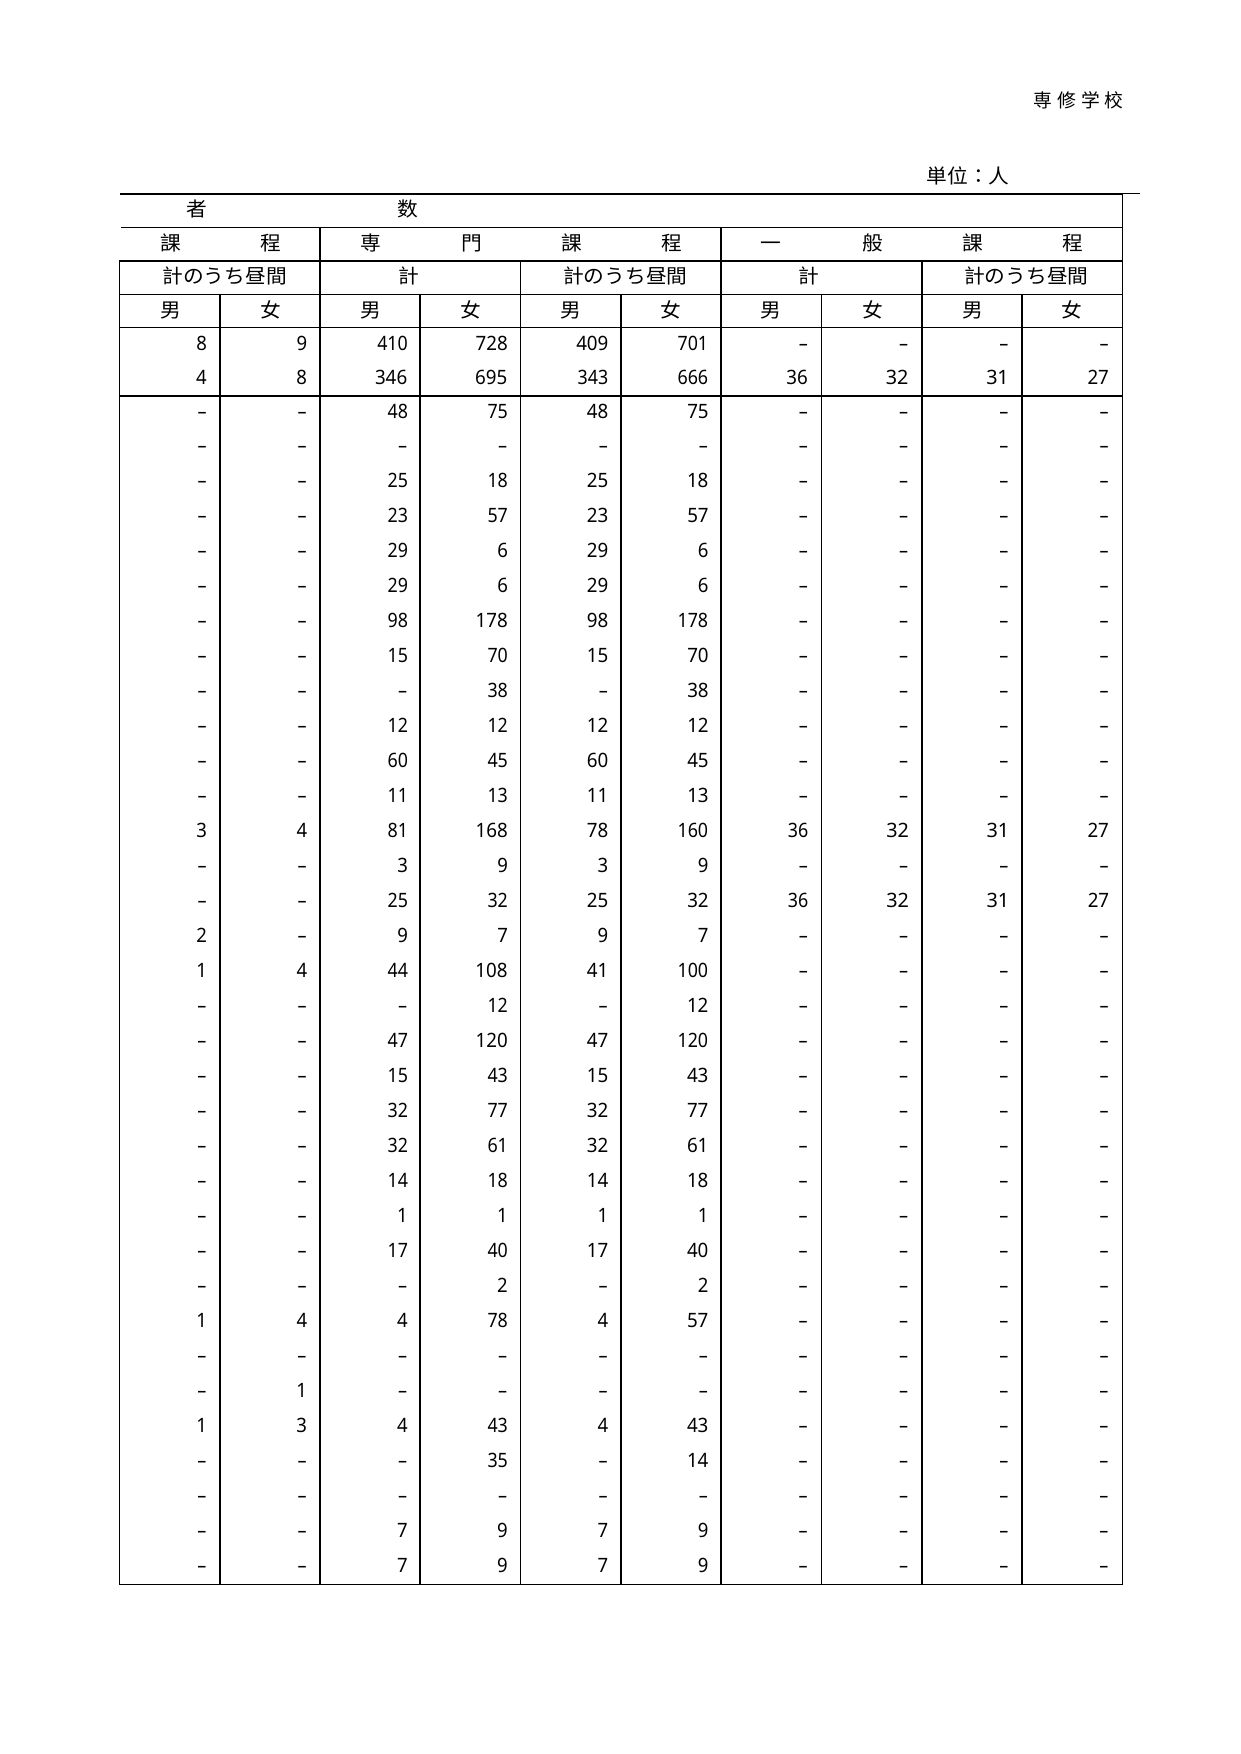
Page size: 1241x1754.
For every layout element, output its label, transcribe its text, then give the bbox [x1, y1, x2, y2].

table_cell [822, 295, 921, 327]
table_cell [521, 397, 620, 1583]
text 単位：人 [81, 162, 1009, 189]
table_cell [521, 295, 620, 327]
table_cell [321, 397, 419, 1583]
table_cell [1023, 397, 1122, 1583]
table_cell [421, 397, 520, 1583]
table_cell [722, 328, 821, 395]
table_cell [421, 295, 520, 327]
text 専 修 学 校 [81, 87, 1123, 113]
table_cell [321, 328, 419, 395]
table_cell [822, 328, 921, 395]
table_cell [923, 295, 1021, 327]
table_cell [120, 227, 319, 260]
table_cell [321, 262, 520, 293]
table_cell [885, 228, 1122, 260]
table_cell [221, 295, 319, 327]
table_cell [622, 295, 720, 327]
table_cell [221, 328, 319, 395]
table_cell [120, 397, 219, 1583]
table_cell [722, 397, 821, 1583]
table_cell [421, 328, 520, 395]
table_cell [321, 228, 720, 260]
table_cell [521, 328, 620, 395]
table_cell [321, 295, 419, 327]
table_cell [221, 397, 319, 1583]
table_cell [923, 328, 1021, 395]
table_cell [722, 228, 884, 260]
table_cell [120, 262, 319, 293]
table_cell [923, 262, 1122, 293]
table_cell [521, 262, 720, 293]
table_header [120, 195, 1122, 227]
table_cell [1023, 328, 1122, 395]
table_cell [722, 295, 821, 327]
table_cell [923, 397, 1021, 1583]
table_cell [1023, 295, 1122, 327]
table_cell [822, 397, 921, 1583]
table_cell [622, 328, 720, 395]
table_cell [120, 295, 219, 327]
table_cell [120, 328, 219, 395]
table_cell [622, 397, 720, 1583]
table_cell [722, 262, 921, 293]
